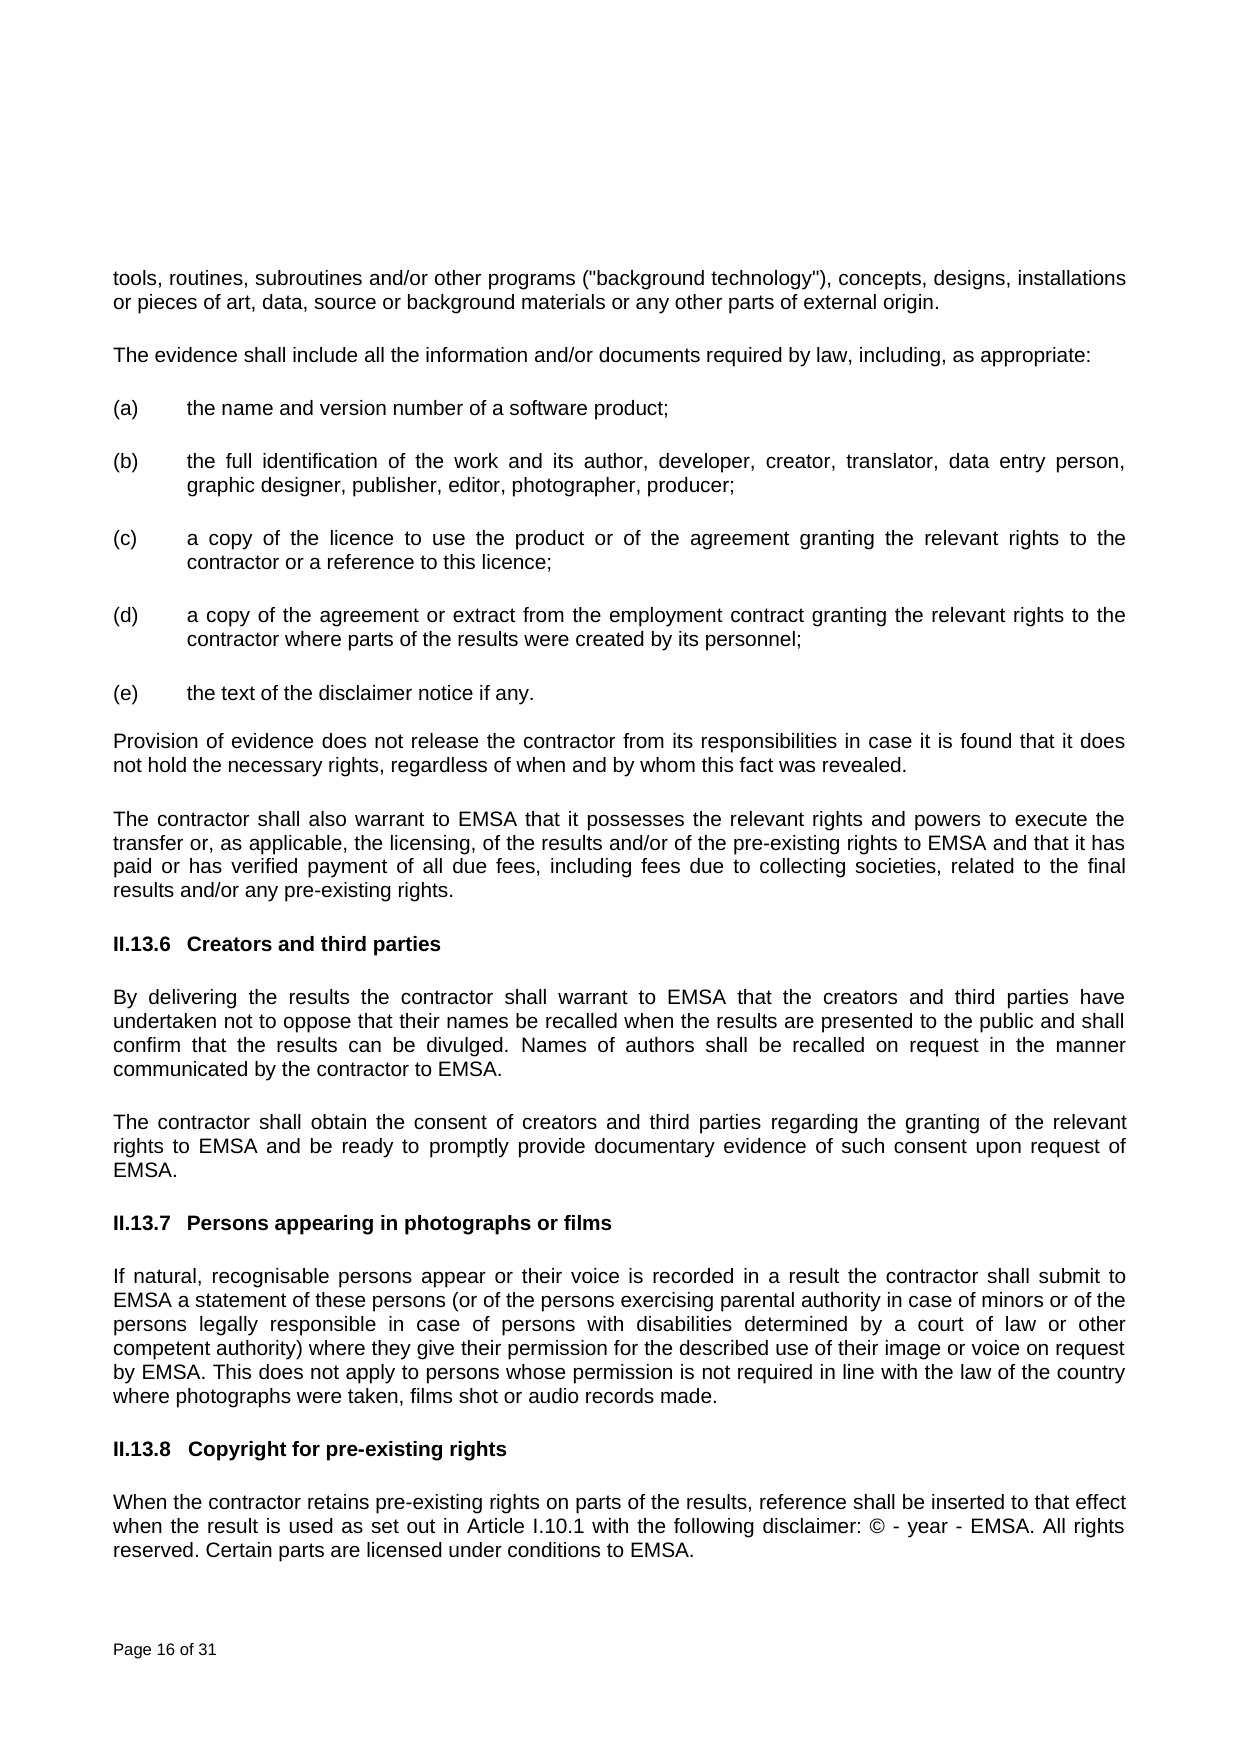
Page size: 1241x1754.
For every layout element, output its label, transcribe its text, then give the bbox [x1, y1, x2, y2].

text Provision of evidence does not release the contractor from its responsibilities in case it is found that it does not hold the necessary rights, regardless of when and by whom this fact was revealed. [113, 729, 1127, 777]
text (d) a copy of the agreement or extract from the employment contract granting the relevant rights to the contractor where parts of the results were created by its personnel; [113, 603, 1127, 651]
text II.13.8 Copyright for pre-existing rights [113, 1437, 1127, 1461]
text The contractor shall obtain the consent of creators and third parties regarding the granting of the relevant rights to EMSA and be ready to promptly provide documentary evidence of such consent upon request of EMSA. [113, 1109, 1127, 1181]
text II.13.6 Creators and third parties [113, 931, 1127, 955]
text (c) a copy of the licence to use the product or of the agreement granting the relevant rights to the contractor or a reference to this licence; [113, 526, 1127, 574]
text The contractor shall also warrant to EMSA that it possesses the relevant rights and powers to execute the transfer or, as applicable, the licensing, of the results and/or of the pre-existing rights to EMSA and that it has paid or has verified payment of all due fees, including fees due to collecting societies, related to the final results and/or any pre-existing rights. [113, 806, 1127, 902]
text (e) the text of the disclaimer notice if any. [113, 680, 1127, 704]
text (b) the full identification of the work and its author, developer, creator, translator, data entry person, graphic designer, publisher, editor, photographer, producer; [113, 449, 1127, 497]
text The evidence shall include all the information and/or documents required by law, including, as appropriate: [113, 343, 1127, 367]
text When the contractor retains pre-existing rights on parts of the results, reference shall be inserted to that effect when the result is used as set out in Article I.10.1 with the following disclaimer: © - year - EMSA. All rights reserved. Certain parts are licensed under conditions to EMSA. [113, 1490, 1127, 1562]
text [113, 266, 1127, 314]
text (a) the name and version number of a software product; [113, 396, 1127, 420]
text If natural, recognisable persons appear or their voice is recorded in a result the contractor shall submit to EMSA a statement of these persons (or of the persons exercising parental authority in case of minors or of the persons legally responsible in case of persons with disabilities determined by a court of law or other competent authority) where they give their permission for the described use of their image or voice on request by EMSA. This does not apply to persons whose permission is not required in line with the law of the country where photographs were taken, films shot or audio records made. [113, 1264, 1127, 1407]
text By delivering the results the contractor shall warrant to EMSA that the creators and third parties have undertaken not to oppose that their names be recalled when the results are presented to the public and shall confirm that the results can be divulged. Names of authors shall be recalled on request in the manner communicated by the contractor to EMSA. [113, 984, 1127, 1080]
text II.13.7 Persons appearing in photographs or films [113, 1211, 1127, 1234]
